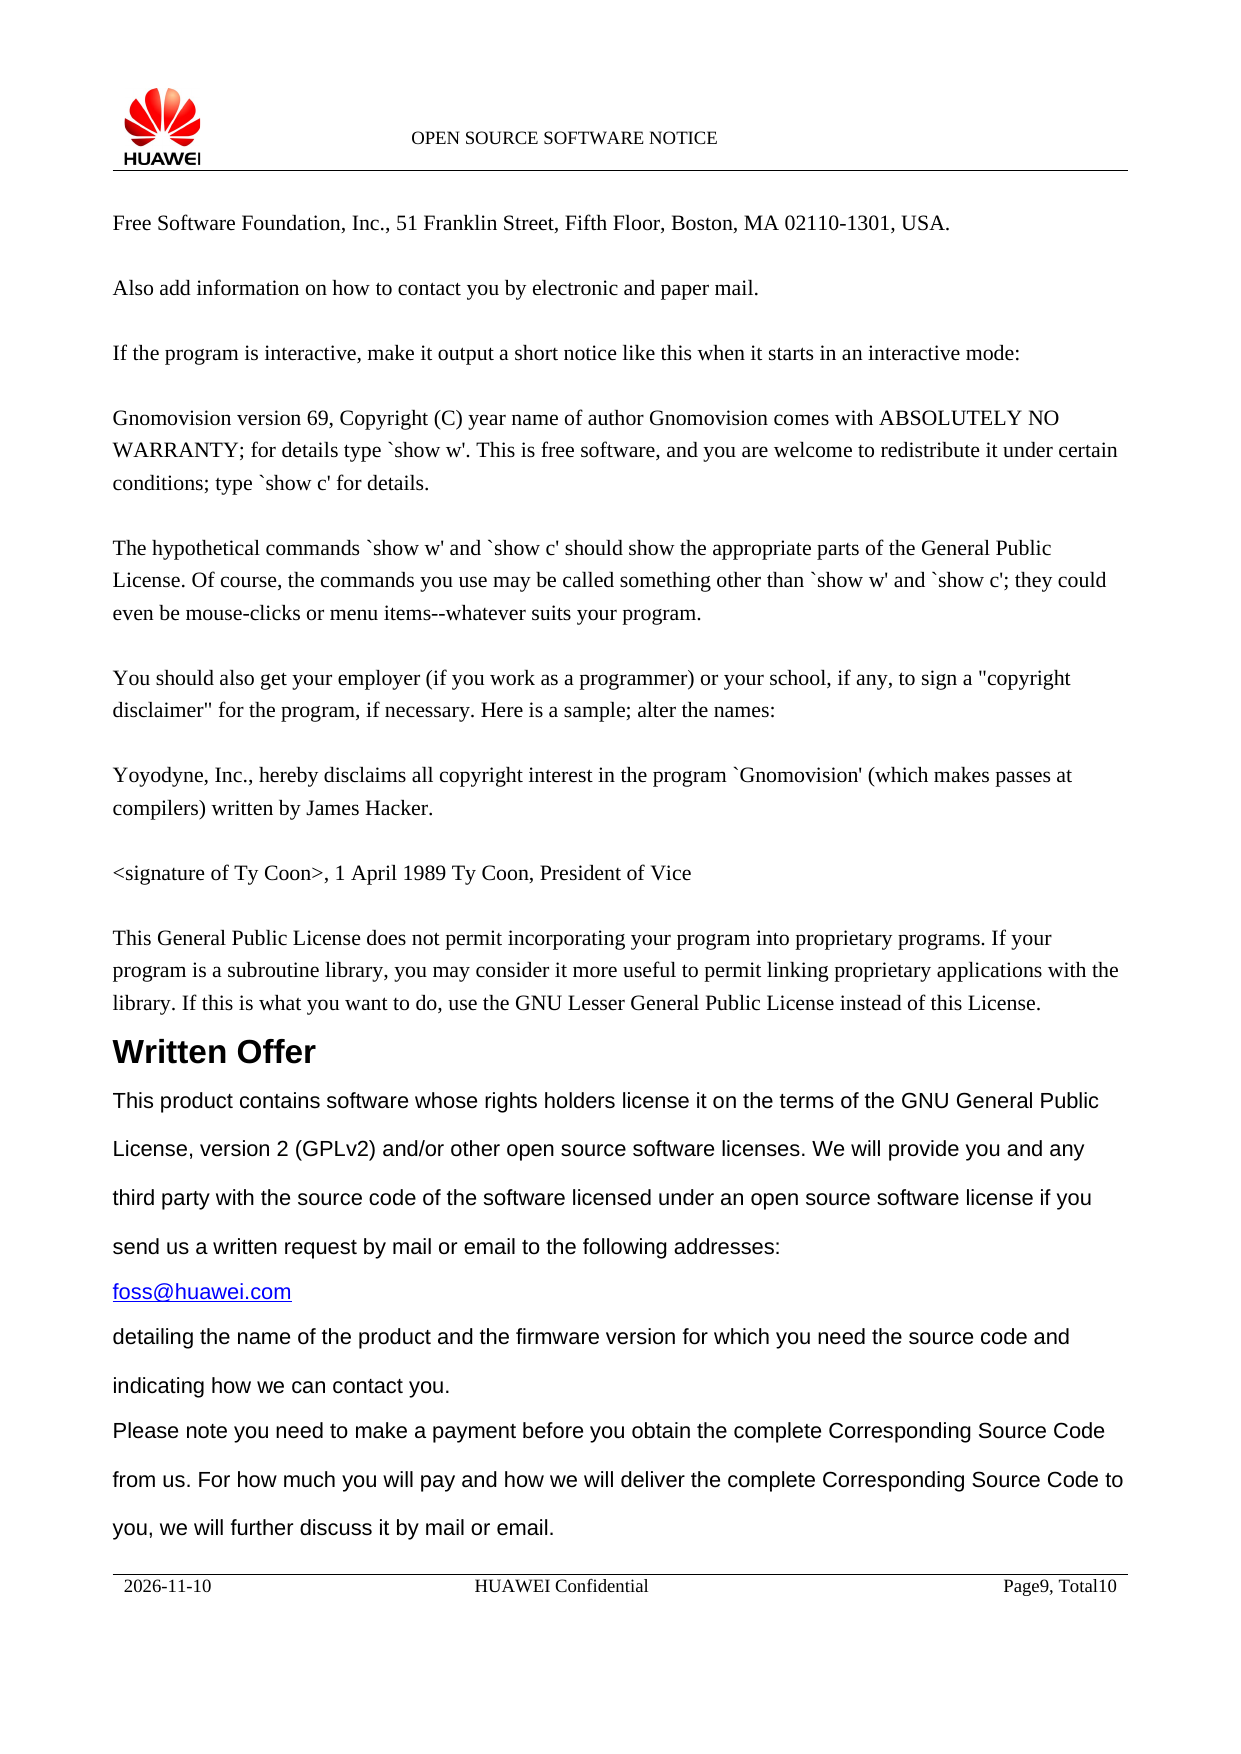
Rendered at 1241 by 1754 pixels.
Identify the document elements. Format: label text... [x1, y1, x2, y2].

text foss@huawei.com [112, 1275, 1128, 1308]
text detailing the name of the product and the firmware version for which you need the source code and indicating how we can contact you. [112, 1320, 1128, 1402]
picture [124, 88, 201, 165]
text This product contains software whose rights holders license it on the terms of the GNU General Public License, version 2 (GPLv2) and/or other open source software licenses. We will provide you and any third party with the source code of the software licensed under an open source software license if you send us a written request by mail or email to the following addresses: [112, 1084, 1128, 1263]
text Written Offer [112, 1019, 1128, 1084]
text Please note you need to make a payment before you obtain the complete Corresponding Source Code from us. For how much you will pay and how we will deliver the complete Corresponding Source Code to you, we will further discuss it by mail or email. [112, 1414, 1128, 1544]
